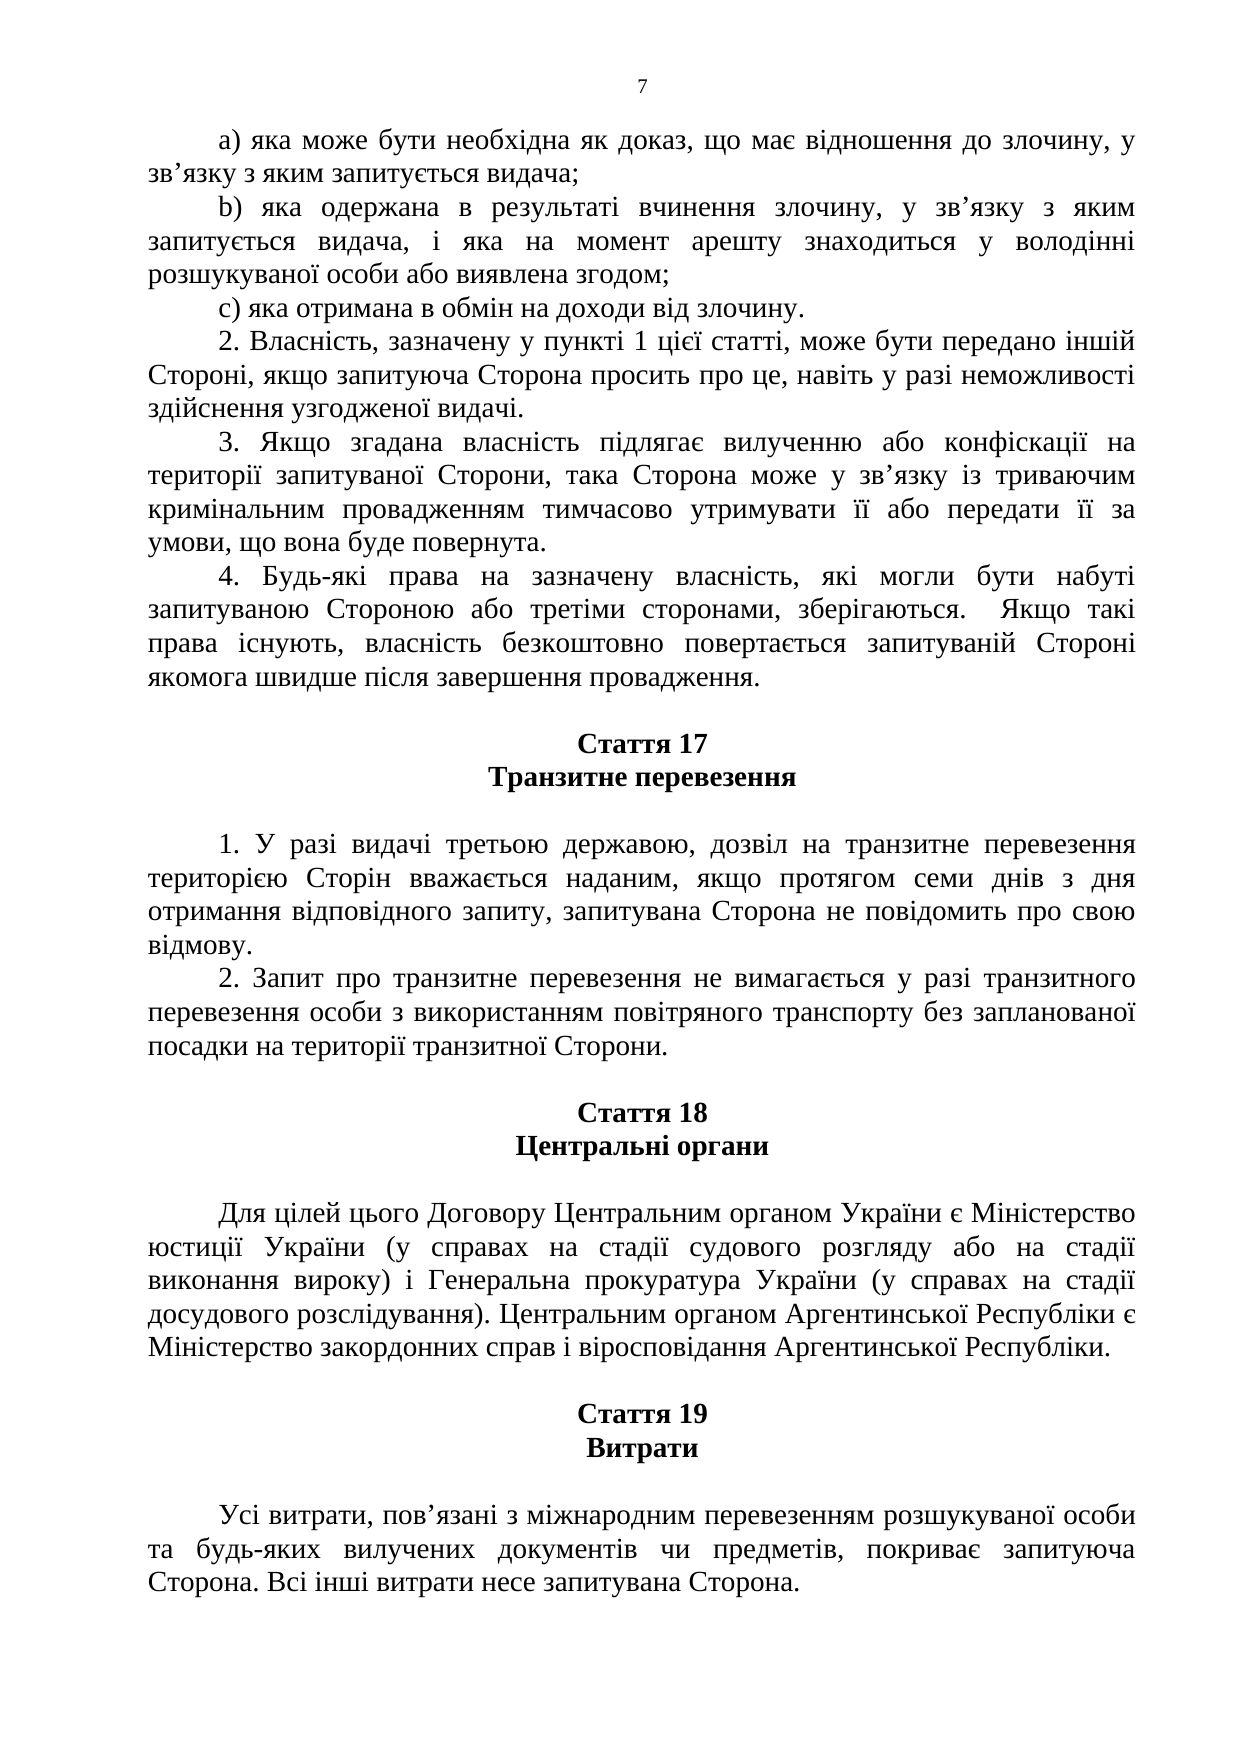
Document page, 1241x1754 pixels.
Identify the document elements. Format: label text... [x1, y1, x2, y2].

text Усі витрати, пов’язані з міжнародним перевезенням розшукуваної особи та будь-яких вилучених документів чи предметів, покриває запитуюча Сторона. Всі інші витрати несе запитувана Сторона. [148, 1497, 1137, 1598]
text Стаття 18 [148, 1095, 1137, 1128]
text с) яка отримана в обмін на доходи від злочину. [148, 290, 1137, 323]
text 2. Запит про транзитне перевезення не вимагається у разі транзитного перевезення особи з використанням повітряного транспорту без запланованої посадки на території транзитної Сторони. [148, 961, 1137, 1061]
text Центральні органи [148, 1128, 1137, 1162]
text Стаття 19 [148, 1397, 1137, 1430]
text 2. Власність, зазначену у пункті 1 цієї статті, може бути передано іншій Стороні, якщо запитуюча Сторона просить про це, навіть у разі неможливості здійснення узгодженої видачі. [148, 323, 1137, 424]
text а) яка може бути необхідна як доказ, що має відношення до злочину, у зв’язку з яким запитується видача; [148, 122, 1137, 189]
text Для цілей цього Договору Центральним органом України є Міністерство юстиції України (у справах на стадії судового розгляду або на стадії виконання вироку) і Генеральна прокуратура України (у справах на стадії досудового розслідування). Центральним органом Аргентинської Республіки є Міністерство закордонних справ і віросповідання Аргентинської Республіки. [148, 1195, 1137, 1363]
text 4. Будь-які права на зазначену власність, які могли бути набуті запитуваною Стороною або третіми сторонами, зберігаються. Якщо такі права існують, власність безкоштовно повертається запитуваній Стороні якомога швидше після завершення провадження. [148, 558, 1137, 692]
text Стаття 17 [148, 726, 1137, 759]
text Витрати [148, 1430, 1137, 1464]
text 3. Якщо згадана власність підлягає вилученню або конфіскації на території запитуваної Сторони, така Сторона може у зв’язку із триваючим кримінальним провадженням тимчасово утримувати її або передати її за умови, що вона буде повернута. [148, 424, 1137, 558]
text b) яка одержана в результаті вчинення злочину, у зв’язку з яким запитується видача, і яка на момент арешту знаходиться у володінні розшукуваної особи або виявлена згодом; [148, 189, 1137, 290]
text Транзитне перевезення [148, 759, 1137, 793]
text 1. У разі видачі третьою державою, дозвіл на транзитне перевезення територією Сторін вважається наданим, якщо протягом семи днів з дня отримання відповідного запиту, запитувана Сторона не повідомить про свою відмову. [148, 826, 1137, 961]
